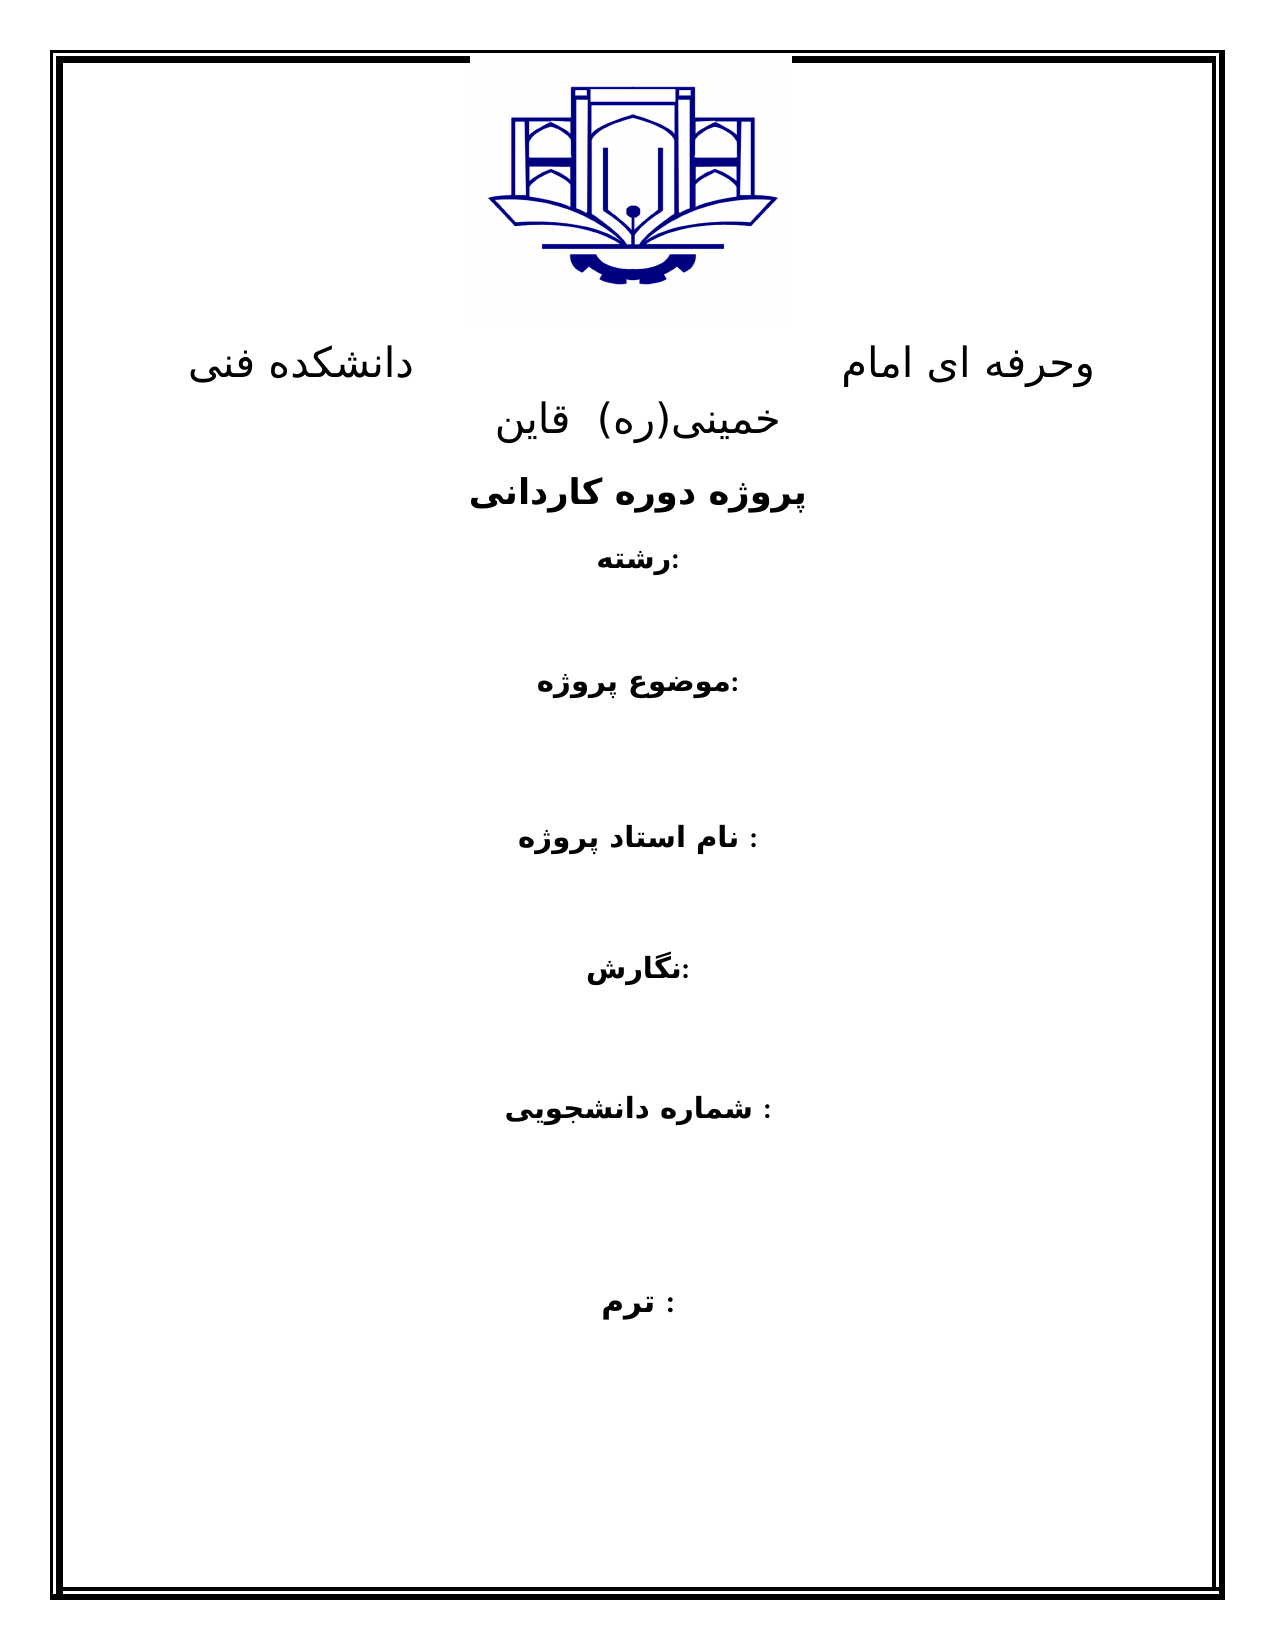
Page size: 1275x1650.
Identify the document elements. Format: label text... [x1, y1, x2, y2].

picture [470, 56, 792, 322]
text پروژه دوره کاردانی [150, 472, 1125, 513]
text رشته: [150, 540, 1125, 575]
text دانشکده فنی وحرفه ای امام خمینی(ره) قاین [150, 339, 1125, 443]
text شماره دانشجویی : [150, 1091, 1125, 1126]
text موضوع پروژه: [150, 663, 1125, 698]
text ترم : [150, 1282, 1125, 1320]
text نام استاد پروژه : [150, 819, 1125, 855]
text نگارش: [150, 950, 1125, 985]
